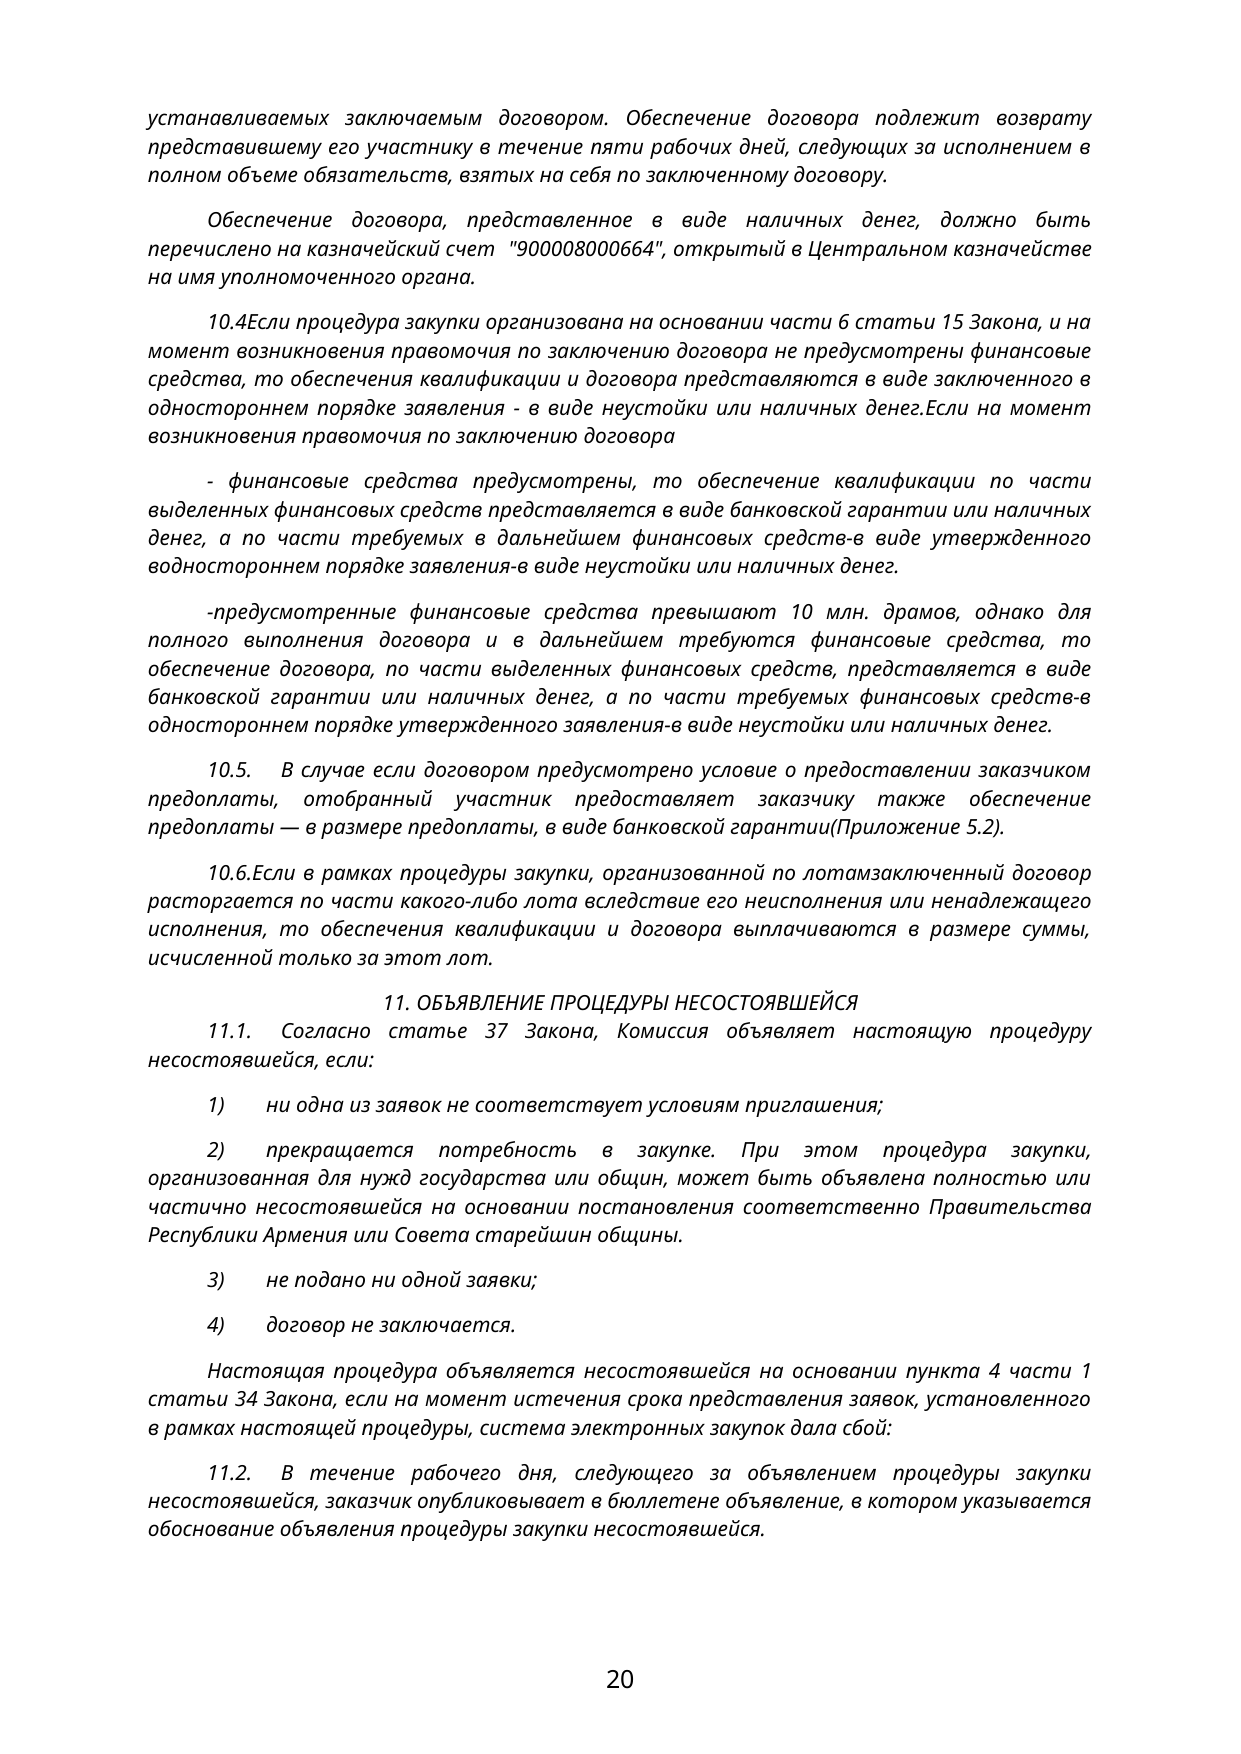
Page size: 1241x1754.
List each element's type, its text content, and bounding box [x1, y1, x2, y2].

text 11.2. В течение рабочего дня, следующего за объявлением процедуры закупки несостоявшейся, заказчик опубликовывает в бюллетене объявление, в котором указывается обоснование объявления процедуры закупки несостоявшейся. [148, 1458, 1092, 1543]
text 4) договор не заключается. [148, 1311, 1092, 1339]
text 11. ОБЪЯВЛЕНИЕ ПРОЦЕДУРЫ НЕСОСТОЯВШЕЙСЯ [148, 988, 1092, 1016]
text 2) прекращается потребность в закупке. При этом процедура закупки, организованная для нужд государства или общин, может быть объявлена полностью или частично несостоявшейся на основании постановления соответственно Правительства Республики Армения или Совета старейшин общины. [148, 1135, 1092, 1249]
text 10.4Если процедура закупки организована на основании части 6 статьи 15 Закона, и на момент возникновения правомочия по заключению договора не предусмотрены финансовые средства, то обеспечения квалификации и договора представляются в виде заключенного в одностороннем порядке заявления - в виде неустойки или наличных денег.Если на момент возникновения правомочия по заключению договора [148, 307, 1092, 450]
text 1) ни одна из заявок не соответствует условиям приглашения; [148, 1090, 1092, 1118]
text Обеспечение договора, представленное в виде наличных денег, должно быть перечислено на казначейский счет "900008000664", открытый в Центральном казначействе на имя уполномоченного органа. [148, 205, 1092, 291]
text 10.5. В случае если договором предусмотрено условие о предоставлении заказчиком предоплаты, отобранный участник предоставляет заказчику также обеспечение предоплаты — в размере предоплаты, в виде банковской гарантии(Приложение 5.2). [148, 756, 1092, 841]
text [148, 103, 1092, 189]
text Настоящая процедура объявляется несостоявшейся на основании пункта 4 части 1 статьи 34 Закона, если на момент истечения срока представления заявок, установленного в рамках настоящей процедуры, система электронных закупок дала сбой: [148, 1356, 1092, 1441]
text 11.1. Согласно статье 37 Закона, Комиссия объявляет настоящую процедуру несостоявшейся, если: [148, 1016, 1092, 1073]
text -предусмотренные финансовые средства превышают 10 млн. драмов, однако для полного выполнения договора и в дальнейшем требуются финансовые средства, то обеспечение договора, по части выделенных финансовых средств, представляется в виде банковской гарантии или наличных денег, а по части требуемых финансовых средств-в одностороннем порядке утвержденного заявления-в виде неустойки или наличных денег. [148, 597, 1092, 739]
text - финансовые средства предусмотрены, то обеспечение квалификации по части выделенных финансовых средств представляется в виде банковской гарантии или наличных денег, а по части требуемых в дальнейшем финансовых средств-в виде утвержденного водностороннем порядке заявления-в виде неустойки или наличных денег. [148, 466, 1092, 580]
text 10.6.Если в рамках процедуры закупки, организованной по лотамзаключенный договор расторгается по части какого-либо лота вследствие его неисполнения или ненадлежащего исполнения, то обеспечения квалификации и договора выплачиваются в размере суммы, исчисленной только за этот лот. [148, 858, 1092, 971]
text 3) не подано ни одной заявки; [148, 1266, 1092, 1294]
